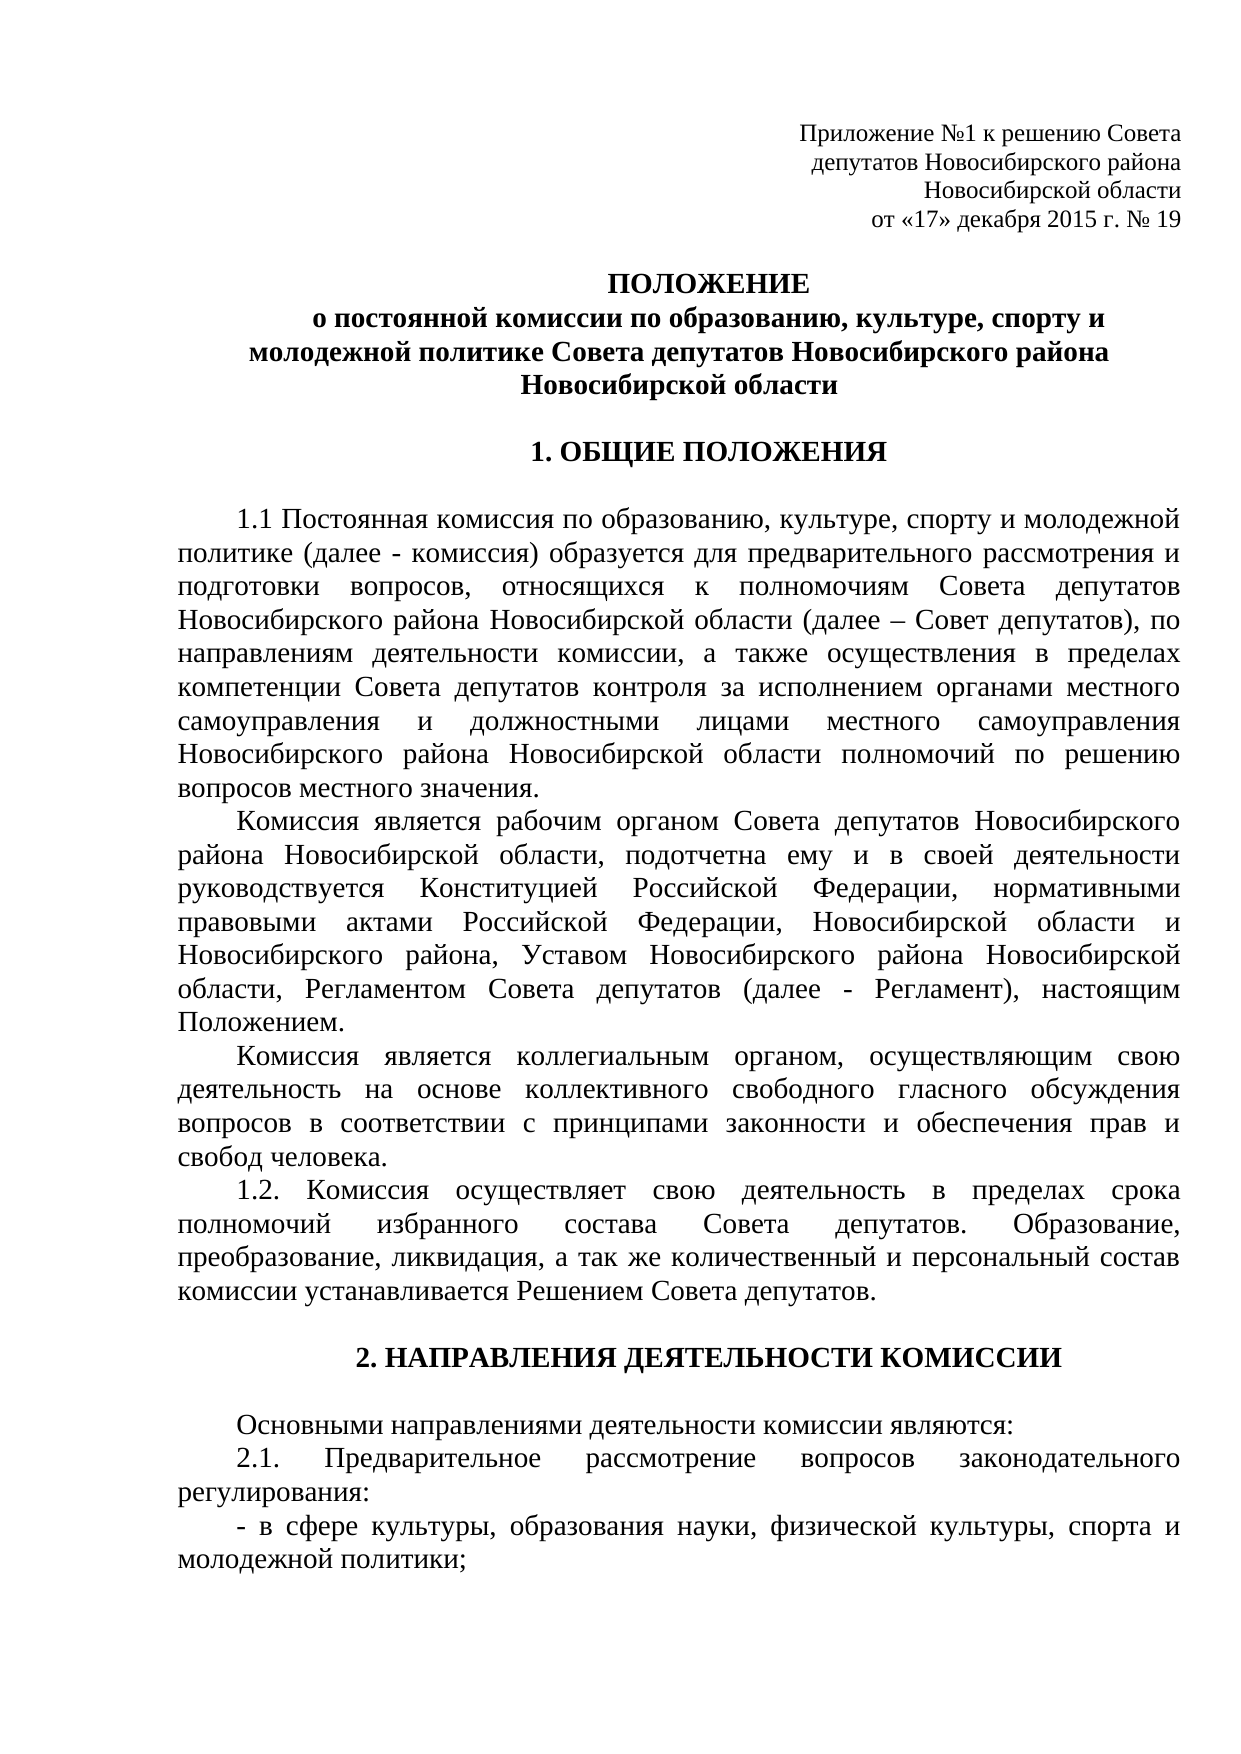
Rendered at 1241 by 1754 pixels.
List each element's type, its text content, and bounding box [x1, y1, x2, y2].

text ПОЛОЖЕНИЕ [177, 267, 1181, 300]
text о постоянной комиссии по образованию, культуре, спорту и молодежной политике Совета депутатов Новосибирского района Новосибирской области [177, 300, 1181, 401]
text Приложение №1 к решению Совета [177, 118, 1181, 147]
text Комиссия является рабочим органом Совета депутатов Новосибирского района Новосибирской области, подотчетна ему и в своей деятельности руководствуется Конституцией Российской Федерации, нормативными правовыми актами Российской Федерации, Новосибирской области и Новосибирского района, Уставом Новосибирского района Новосибирской области, Регламентом Совета депутатов (далее - Регламент), настоящим Положением. [177, 803, 1181, 1038]
text депутатов Новосибирского района [177, 147, 1181, 176]
text 1.1 Постоянная комиссия по образованию, культуре, спорту и молодежной политике (далее - комиссия) образуется для предварительного рассмотрения и подготовки вопросов, относящихся к полномочиям Совета депутатов Новосибирского района Новосибирской области (далее – Совет депутатов), по направлениям деятельности комиссии, а также осуществления в пределах компетенции Совета депутатов контроля за исполнением органами местного самоуправления и должностными лицами местного самоуправления Новосибирского района Новосибирской области полномочий по решению вопросов местного значения. [177, 501, 1181, 803]
text Основными направлениями деятельности комиссии являются: [177, 1407, 1181, 1441]
text 1. ОБЩИЕ ПОЛОЖЕНИЯ [177, 434, 1181, 468]
text Новосибирской области [177, 176, 1181, 204]
text 1.2. Комиссия осуществляет свою деятельность в пределах срока полномочий избранного состава Совета депутатов. Образование, преобразование, ликвидация, а так же количественный и персональный состав комиссии устанавливается Решением Совета депутатов. [177, 1172, 1181, 1306]
text 2. НАПРАВЛЕНИЯ ДЕЯТЕЛЬНОСТИ КОМИССИИ [177, 1340, 1181, 1373]
text от «17» декабря 2015 г. № 19 [177, 204, 1181, 233]
text 2.1. Предварительное рассмотрение вопросов законодательного регулирования: [177, 1441, 1181, 1508]
text Комиссия является коллегиальным органом, осуществляющим свою деятельность на основе коллективного свободного гласного обсуждения вопросов в соответствии с принципами законности и обеспечения прав и свобод человека. [177, 1038, 1181, 1172]
text - в сфере культуры, образования науки, физической культуры, спорта и молодежной политики; [177, 1508, 1181, 1575]
